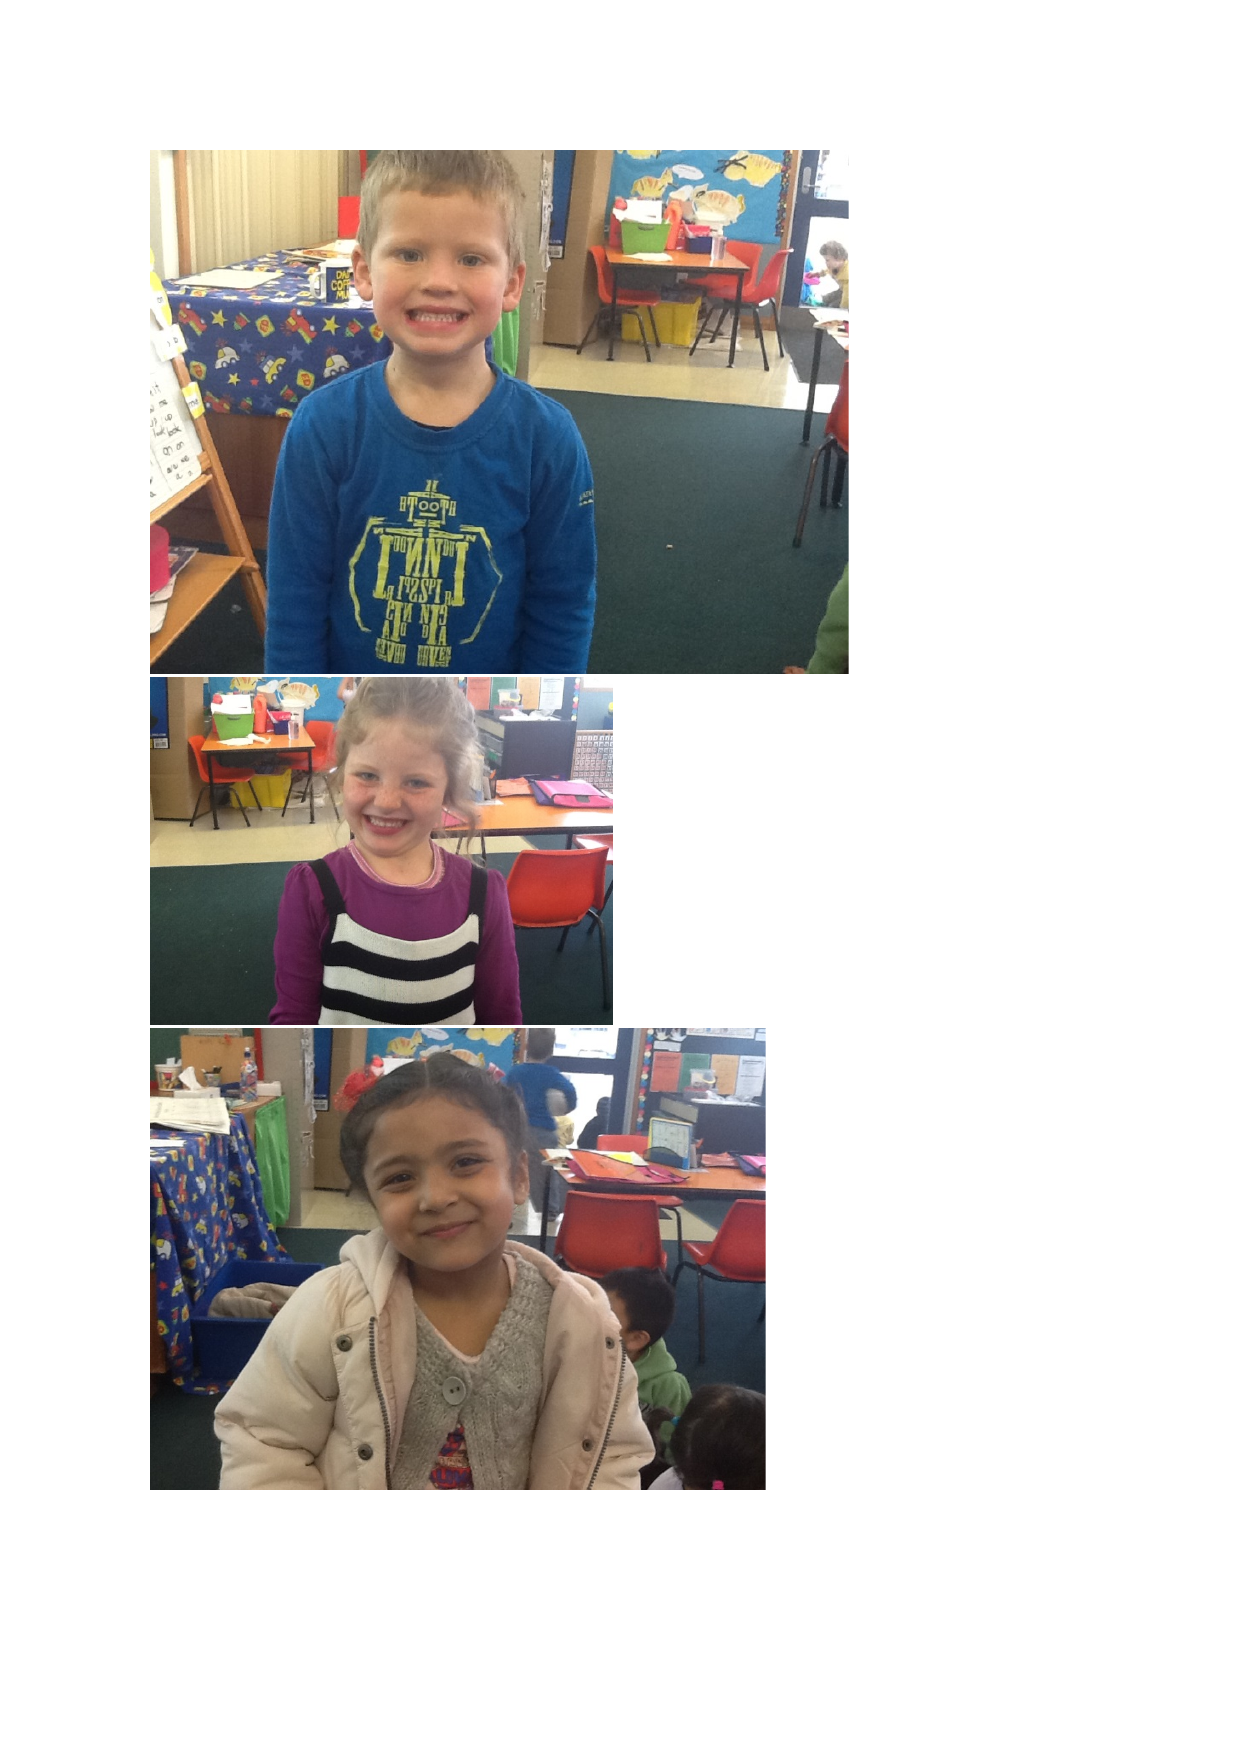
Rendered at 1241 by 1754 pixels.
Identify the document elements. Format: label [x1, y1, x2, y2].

picture [150, 1028, 766, 1490]
picture [150, 150, 849, 674]
picture [150, 677, 613, 1025]
